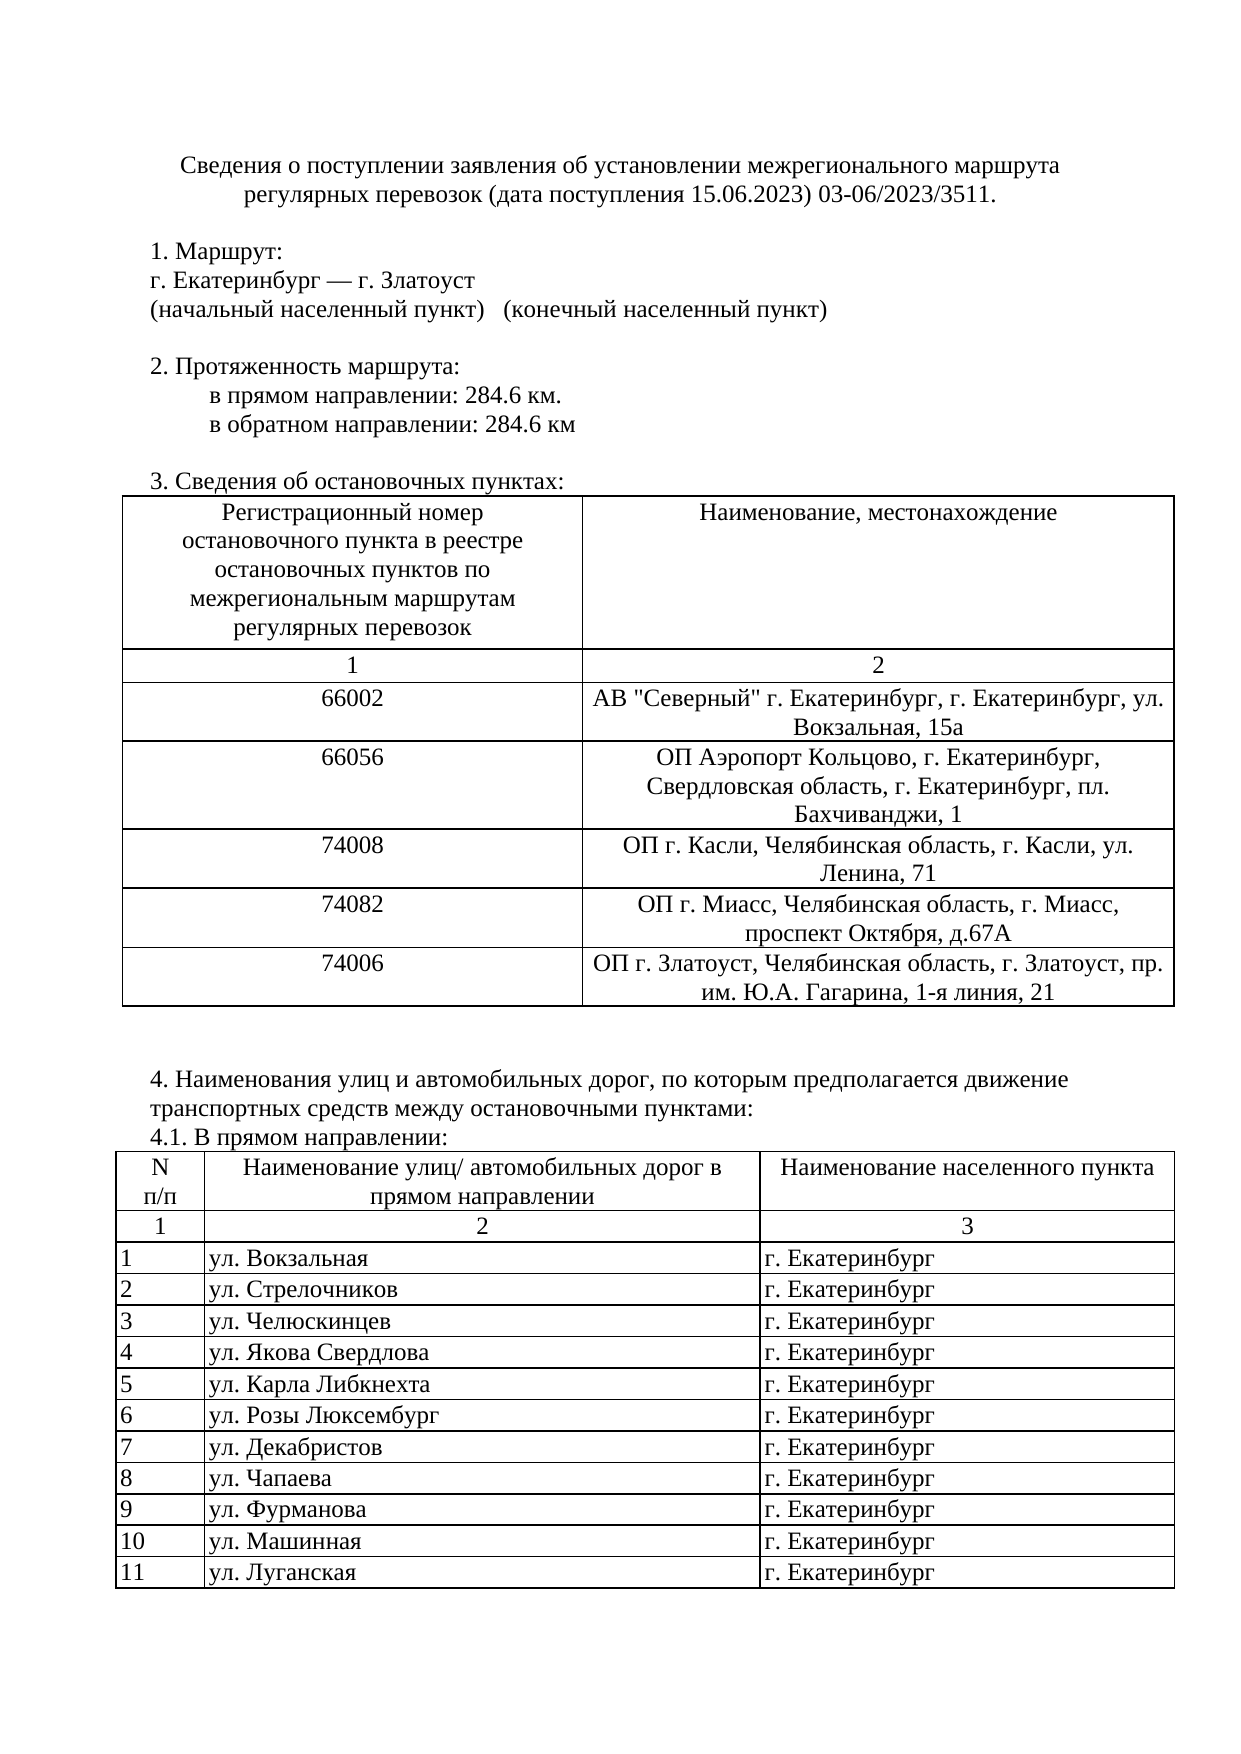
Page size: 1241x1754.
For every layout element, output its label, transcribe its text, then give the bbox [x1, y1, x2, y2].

text г. Екатеринбург — г. Златоуст [150, 265, 1090, 294]
table_cell 74082 [123, 889, 582, 946]
table_cell 3 [117, 1306, 204, 1336]
table_cell г. Екатеринбург [761, 1274, 1174, 1304]
table_cell 1 [117, 1243, 204, 1273]
table_cell ОП Аэропорт Кольцово, г. Екатеринбург, Свердловская область, г. Екатеринбург, пл. Бахчиванджи, 1 [583, 742, 1173, 828]
table_cell ОП г. Златоуст, Челябинская область, г. Златоуст, пр. им. Ю.А. Гагарина, 1-я линия, 21 [583, 948, 1173, 1005]
table_cell ул. Машинная [205, 1526, 759, 1556]
text в обратном направлении: 284.6 км [150, 409, 1090, 437]
table_cell ул. Вокзальная [205, 1243, 759, 1273]
text 4.1. В прямом направлении: [150, 1122, 1090, 1151]
text в прямом направлении: 284.6 км. [150, 380, 1090, 409]
table_cell г. Екатеринбург [761, 1243, 1174, 1273]
table_header Наименование улиц/ автомобильных дорог в прямом направлении [205, 1152, 759, 1210]
table_cell 3 [761, 1211, 1174, 1241]
table_cell ул. Розы Люксембург [205, 1400, 759, 1430]
table_cell г. Екатеринбург [761, 1557, 1174, 1587]
text 2. Протяженность маршрута: [150, 351, 1090, 380]
table_cell ул. Фурманова [205, 1495, 759, 1524]
table_header Регистрационный номер остановочного пункта в реестре остановочных пунктов по межрегиональным маршрутам регулярных перевозок [123, 497, 582, 648]
table_cell ул. Якова Свердлова [205, 1337, 759, 1367]
table_cell АВ "Северный" г. Екатеринбург, г. Екатеринбург, ул. Вокзальная, 15а [583, 683, 1173, 740]
table_cell 2 [583, 650, 1173, 681]
table_cell г. Екатеринбург [761, 1306, 1174, 1336]
table_cell ул. Луганская [205, 1557, 759, 1587]
table_header Наименование, местонахождение [583, 497, 1173, 648]
table_cell ОП г. Касли, Челябинская область, г. Касли, ул. Ленина, 71 [583, 830, 1173, 887]
table_cell 11 [117, 1557, 204, 1587]
table_cell ул. Карла Либкнехта [205, 1369, 759, 1398]
table_cell 6 [117, 1400, 204, 1430]
table_cell ул. Стрелочников [205, 1274, 759, 1304]
table_header N п/п [117, 1152, 204, 1210]
table_cell 2 [205, 1211, 759, 1241]
text (начальный населенный пункт) (конечный населенный пункт) [150, 294, 1090, 322]
table_cell г. Екатеринбург [761, 1369, 1174, 1398]
table_cell ул. Челюскинцев [205, 1306, 759, 1336]
text 4. Наименования улиц и автомобильных дорог, по которым предполагается движение транспортных средств между остановочными пунктами: [150, 1064, 1090, 1122]
table_cell 66002 [123, 683, 582, 740]
table_cell ул. Чапаева [205, 1463, 759, 1493]
table_cell г. Екатеринбург [761, 1526, 1174, 1556]
table_cell 74008 [123, 830, 582, 887]
table_cell 10 [117, 1526, 204, 1556]
table_cell 66056 [123, 742, 582, 828]
table_cell 1 [117, 1211, 204, 1241]
table_cell г. Екатеринбург [761, 1432, 1174, 1461]
table_cell 7 [117, 1432, 204, 1461]
text Сведения о поступлении заявления об установлении межрегионального маршрута регулярных перевозок (дата поступления 15.06.2023) 03-06/2023/3511. [150, 150, 1090, 207]
table_cell г. Екатеринбург [761, 1400, 1174, 1430]
table_cell г. Екатеринбург [761, 1463, 1174, 1493]
table_cell 8 [117, 1463, 204, 1493]
text 1. Маршрут: [150, 236, 1090, 265]
table_cell 74006 [123, 948, 582, 1005]
table_header Наименование населенного пункта [761, 1152, 1174, 1210]
table_cell 5 [117, 1369, 204, 1398]
text 3. Сведения об остановочных пунктах: [150, 466, 1090, 495]
table_cell г. Екатеринбург [761, 1495, 1174, 1524]
table_cell 4 [117, 1337, 204, 1367]
table_cell 9 [117, 1495, 204, 1524]
table_cell 2 [117, 1274, 204, 1304]
table_cell ул. Декабристов [205, 1432, 759, 1461]
table_cell ОП г. Миасс, Челябинская область, г. Миасс, проспект Октября, д.67А [583, 889, 1173, 946]
table_cell г. Екатеринбург [761, 1337, 1174, 1367]
table_cell 1 [123, 650, 582, 681]
